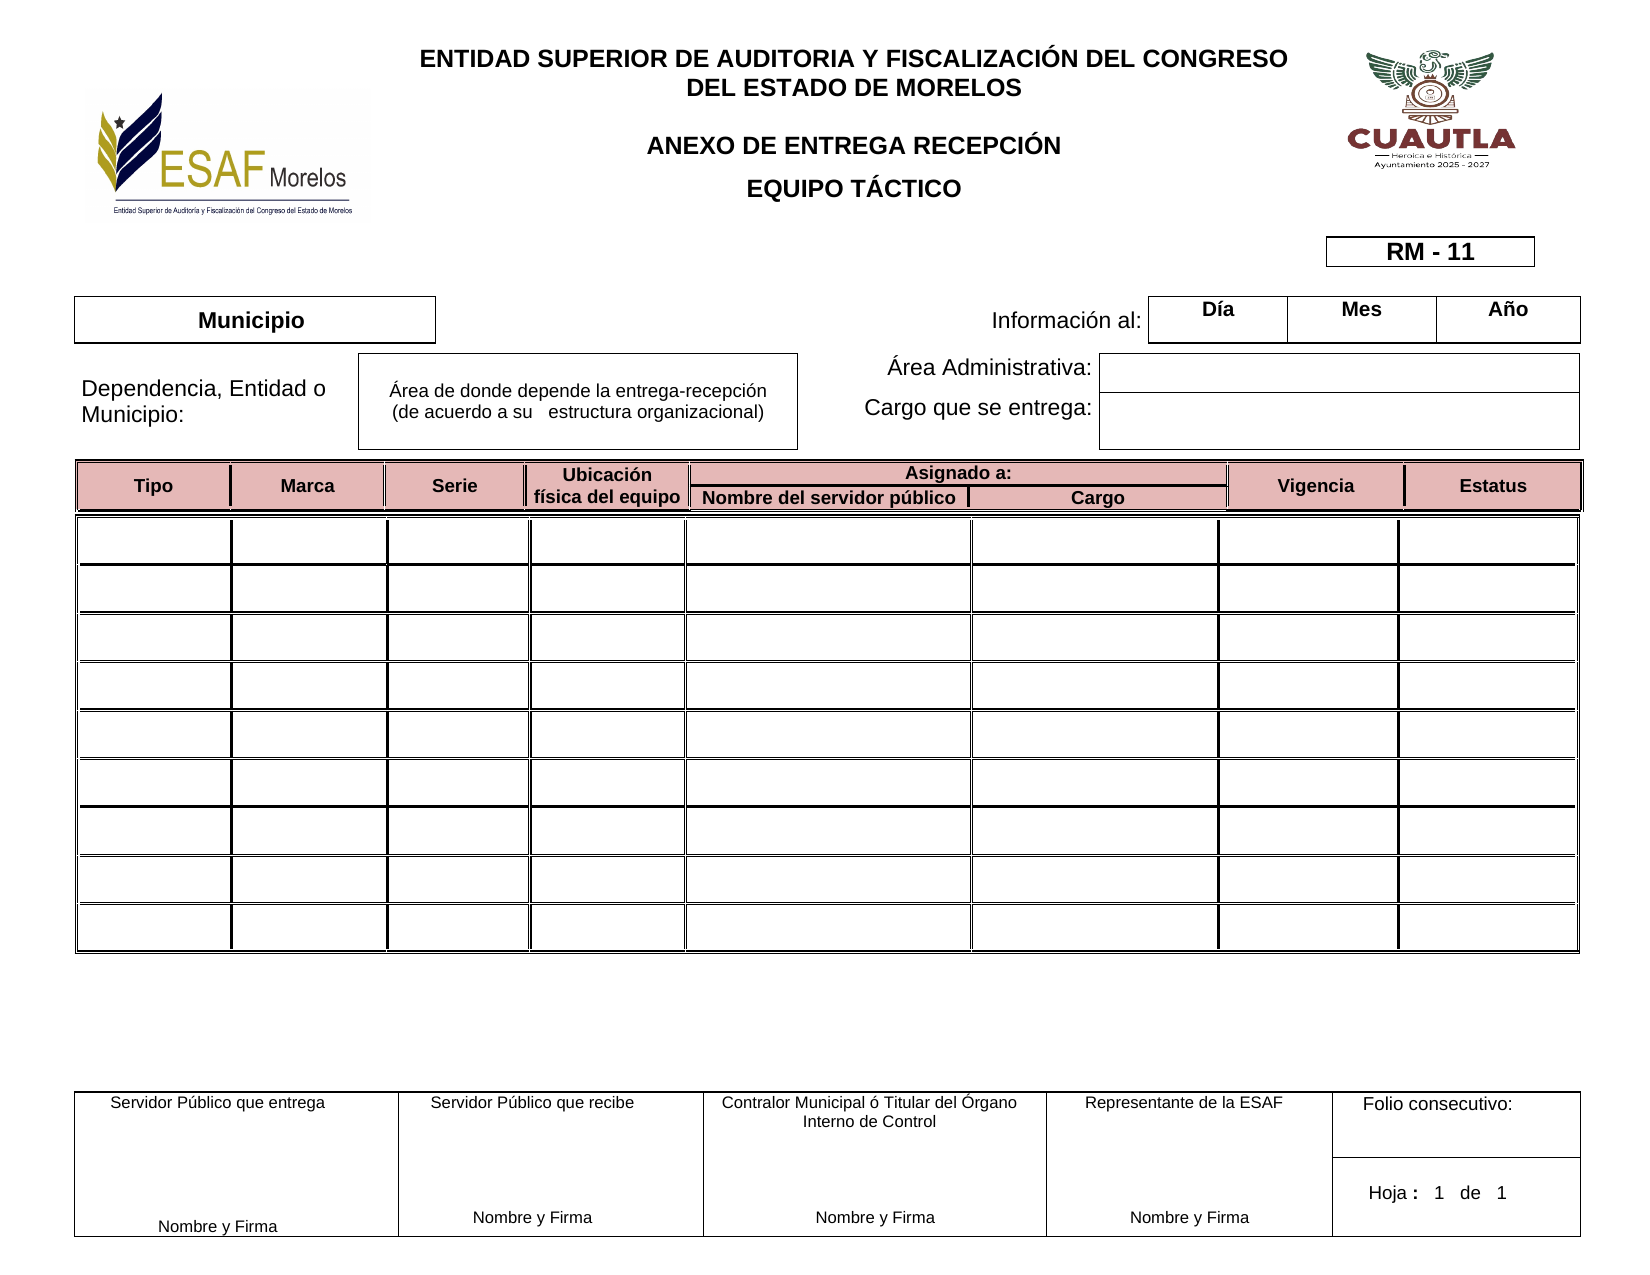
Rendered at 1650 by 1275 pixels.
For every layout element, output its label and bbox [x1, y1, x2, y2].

table_cell [687, 566, 970, 611]
table_cell [233, 760, 386, 805]
table_cell [973, 760, 1217, 805]
table_cell [1220, 857, 1397, 902]
table_cell [1400, 563, 1578, 611]
table_cell [686, 905, 972, 950]
table_cell [233, 566, 386, 611]
table_cell [532, 808, 684, 853]
table_cell [532, 615, 684, 660]
table_header [387, 516, 530, 563]
table_cell [76, 902, 231, 950]
table_cell [233, 857, 386, 902]
table_cell [233, 808, 386, 853]
table_cell [78, 708, 230, 757]
table_cell [973, 566, 1217, 611]
table_cell [1220, 663, 1397, 708]
table_cell [687, 615, 970, 660]
table_cell [687, 760, 970, 805]
table_cell [76, 757, 231, 805]
table_cell [973, 663, 1217, 708]
table_cell [973, 857, 1217, 902]
table_cell [1220, 808, 1397, 853]
table_cell [972, 905, 1218, 950]
table_cell [532, 857, 684, 902]
table_cell [78, 611, 230, 660]
table_cell [532, 566, 684, 611]
table_cell [231, 905, 387, 950]
table_cell [687, 712, 970, 757]
table_cell [1220, 566, 1397, 611]
table_cell [76, 660, 231, 708]
table_cell [1218, 905, 1398, 950]
table_cell [532, 663, 684, 708]
table_cell [233, 712, 386, 757]
table_cell [532, 760, 684, 805]
table_cell [1398, 902, 1578, 950]
table_cell [389, 566, 528, 611]
table_cell [1400, 611, 1577, 660]
table_cell [973, 712, 1217, 757]
table_cell [389, 615, 528, 660]
table_cell [389, 663, 528, 708]
table_cell [1400, 805, 1577, 853]
table_cell [1398, 757, 1578, 805]
picture [1337, 50, 1525, 173]
table_cell [233, 663, 386, 708]
table_header [231, 516, 387, 563]
table_header [78, 518, 231, 563]
table_cell [1398, 660, 1578, 708]
table_header [972, 518, 1218, 563]
table_header [1398, 518, 1577, 563]
table_header [686, 518, 972, 563]
table_cell [532, 712, 684, 757]
table_cell [233, 615, 386, 660]
table_cell [687, 808, 970, 853]
table_cell [687, 857, 970, 902]
table_cell [687, 663, 970, 708]
table_cell [387, 902, 530, 950]
table_cell [389, 857, 528, 902]
table_cell [76, 563, 230, 611]
table_cell [530, 905, 686, 950]
table_header [1218, 518, 1398, 563]
table_cell [1220, 760, 1397, 805]
table_cell [78, 854, 230, 902]
table_cell [1400, 854, 1577, 902]
table_cell [973, 808, 1217, 853]
table_cell [389, 712, 528, 757]
table_cell [1220, 615, 1397, 660]
table_cell [389, 808, 528, 853]
table_cell [1400, 708, 1577, 757]
table_cell [78, 805, 230, 853]
table_cell [1220, 712, 1397, 757]
table_cell [389, 760, 528, 805]
table_header [530, 518, 686, 563]
table_cell [973, 615, 1217, 660]
picture [85, 88, 372, 223]
